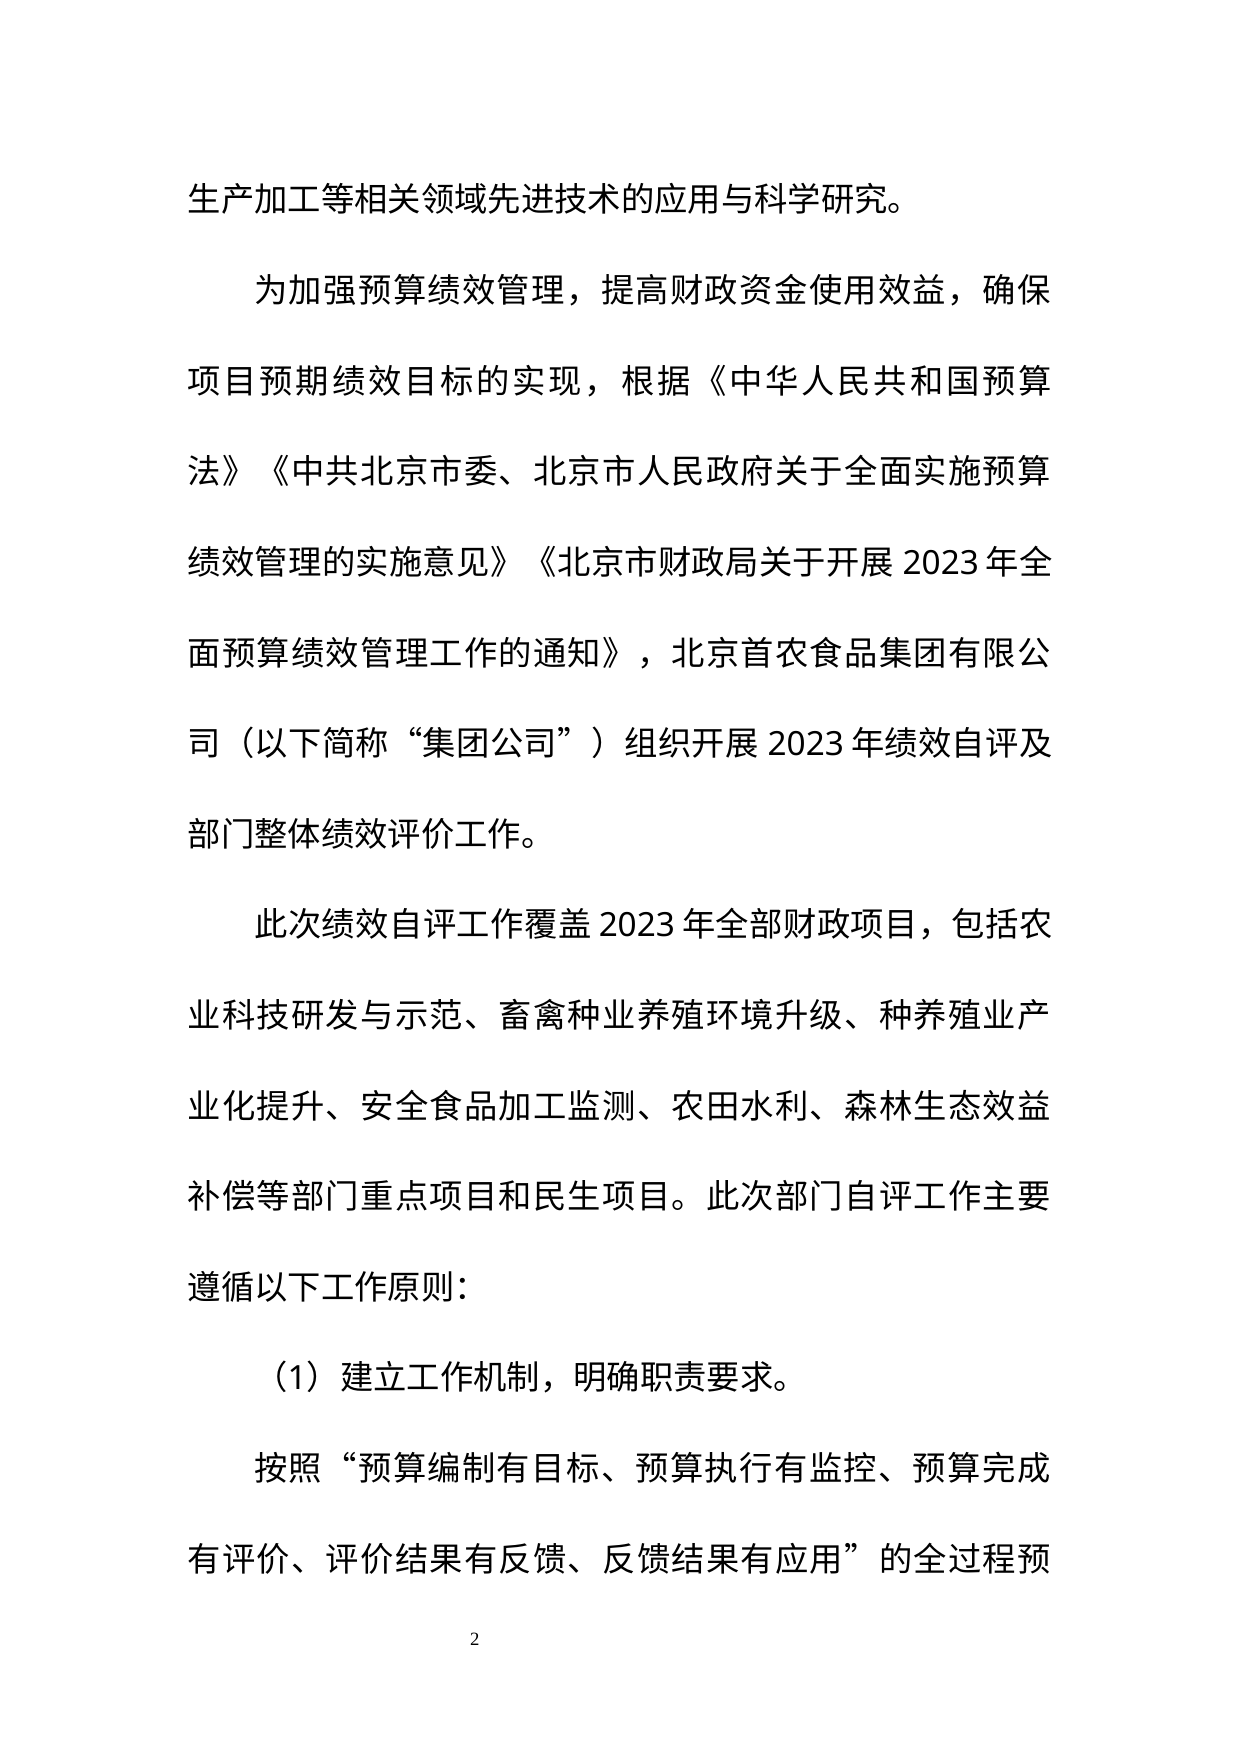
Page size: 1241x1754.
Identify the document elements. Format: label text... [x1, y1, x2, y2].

text 此次绩效自评工作覆盖2023年全部财政项目，包括农业科技研发与示范、畜禽种业养殖环境升级、种养殖业产业化提升、安全食品加工监测、农田水利、森林生态效益补偿等部门重点项目和民生项目。此次部门自评工作主要遵循以下工作原则： [187, 877, 1053, 1330]
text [187, 152, 1053, 243]
text 为加强预算绩效管理，提高财政资金使用效益，确保项目预期绩效目标的实现，根据《中华人民共和国预算法》《中共北京市委、北京市人民政府关于全面实施预算绩效管理的实施意见》《北京市财政局关于开展2023年全面预算绩效管理工作的通知》，北京首农食品集团有限公司（以下简称“集团公司”）组织开展2023年绩效自评及部门整体绩效评价工作。 [187, 243, 1053, 877]
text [187, 1421, 1053, 1602]
text （1）建立工作机制，明确职责要求。 [187, 1330, 1053, 1421]
